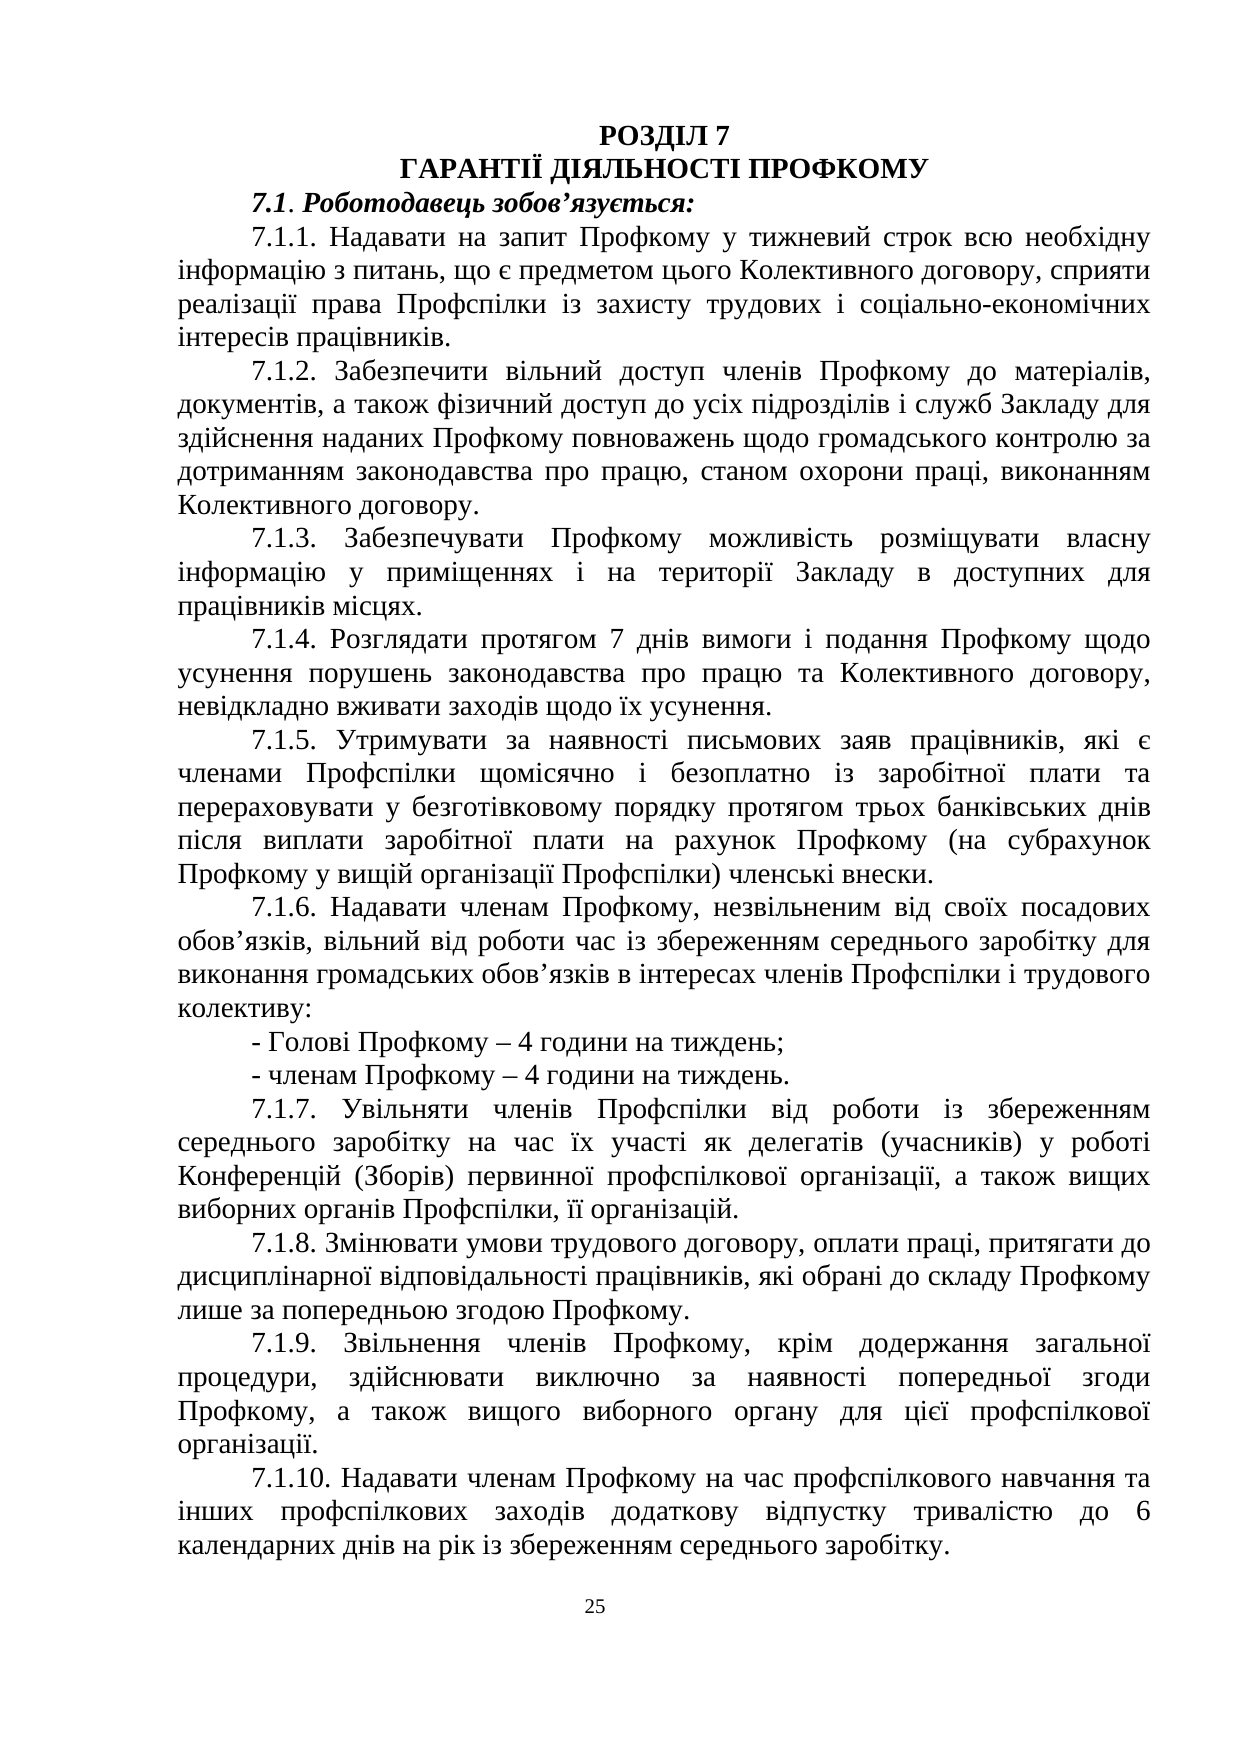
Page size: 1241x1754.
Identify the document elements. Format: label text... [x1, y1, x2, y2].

text 7.1.1. Надавати на запит Профкому у тижневий строк всю необхідну інформацію з питань, що є предметом цього Колективного договору, сприяти реалізації права Профспілки із захисту трудових і соціально-економічних інтересів працівників. [177, 219, 1152, 353]
text 7.1.5. Утримувати за наявності письмових заяв працівників, які є членами Профспілки щомісячно і безоплатно із заробітної плати та перераховувати у безготівковому порядку протягом трьох банківських днів після виплати заробітної плати на рахунок Профкому (на субрахунок Профкому у вищій організації Профспілки) членські внески. [177, 722, 1152, 889]
text - Голові Профкому – 4 години на тиждень; [177, 1024, 1152, 1057]
text 7.1.8. Змінювати умови трудового договору, оплати праці, притягати до дисциплінарної відповідальності працівників, які обрані до складу Профкому лише за попередньою згодою Профкому. [177, 1225, 1152, 1326]
text 7.1. Роботодавець зобов’язується: [177, 185, 1152, 219]
text 25 [177, 1594, 1152, 1618]
text 7.1.2. Забезпечити вільний доступ членів Профкому до матеріалів, документів, а також фізичний доступ до усіх підрозділів і служб Закладу для здійснення наданих Профкому повноважень щодо громадського контролю за дотриманням законодавства про працю, станом охорони праці, виконанням Колективного договору. [177, 353, 1152, 521]
text ГАРАНТІЇ ДІЯЛЬНОСТІ ПРОФКОМУ [177, 152, 1152, 185]
text 7.1.4. Розглядати протягом 7 днів вимоги і подання Профкому щодо усунення порушень законодавства про працю та Колективного договору, невідкладно вживати заходів щодо їх усунення. [177, 621, 1152, 722]
text 7.1.9. Звільнення членів Профкому, крім додержання загальної процедури, здійснювати виключно за наявності попередньої згоди Профкому, а також вищого виборного органу для цієї профспілкової організації. [177, 1326, 1152, 1460]
text 7.1.6. Надавати членам Профкому, незвільненим від своїх посадових обов’язків, вільний від роботи час із збереженням середнього заробітку для виконання громадських обов’язків в інтересах членів Профспілки і трудового колективу: [177, 889, 1152, 1024]
text 7.1.3. Забезпечувати Профкому можливість розміщувати власну інформацію у приміщеннях і на території Закладу в доступних для працівників місцях. [177, 521, 1152, 621]
text - членам Профкому – 4 години на тиждень. [177, 1057, 1152, 1091]
text РОЗДІЛ 7 [177, 118, 1152, 152]
text 7.1.10. Надавати членам Профкому на час профспілкового навчання та інших профспілкових заходів додаткову відпустку тривалістю до 6 календарних днів на рік із збереженням середнього заробітку. [177, 1460, 1152, 1560]
text 7.1.7. Увільняти членів Профспілки від роботи із збереженням середнього заробітку на час їх участі як делегатів (учасників) у роботі Конференцій (Зборів) первинної профспілкової організації, а також вищих виборних органів Профспілки, її організацій. [177, 1091, 1152, 1225]
